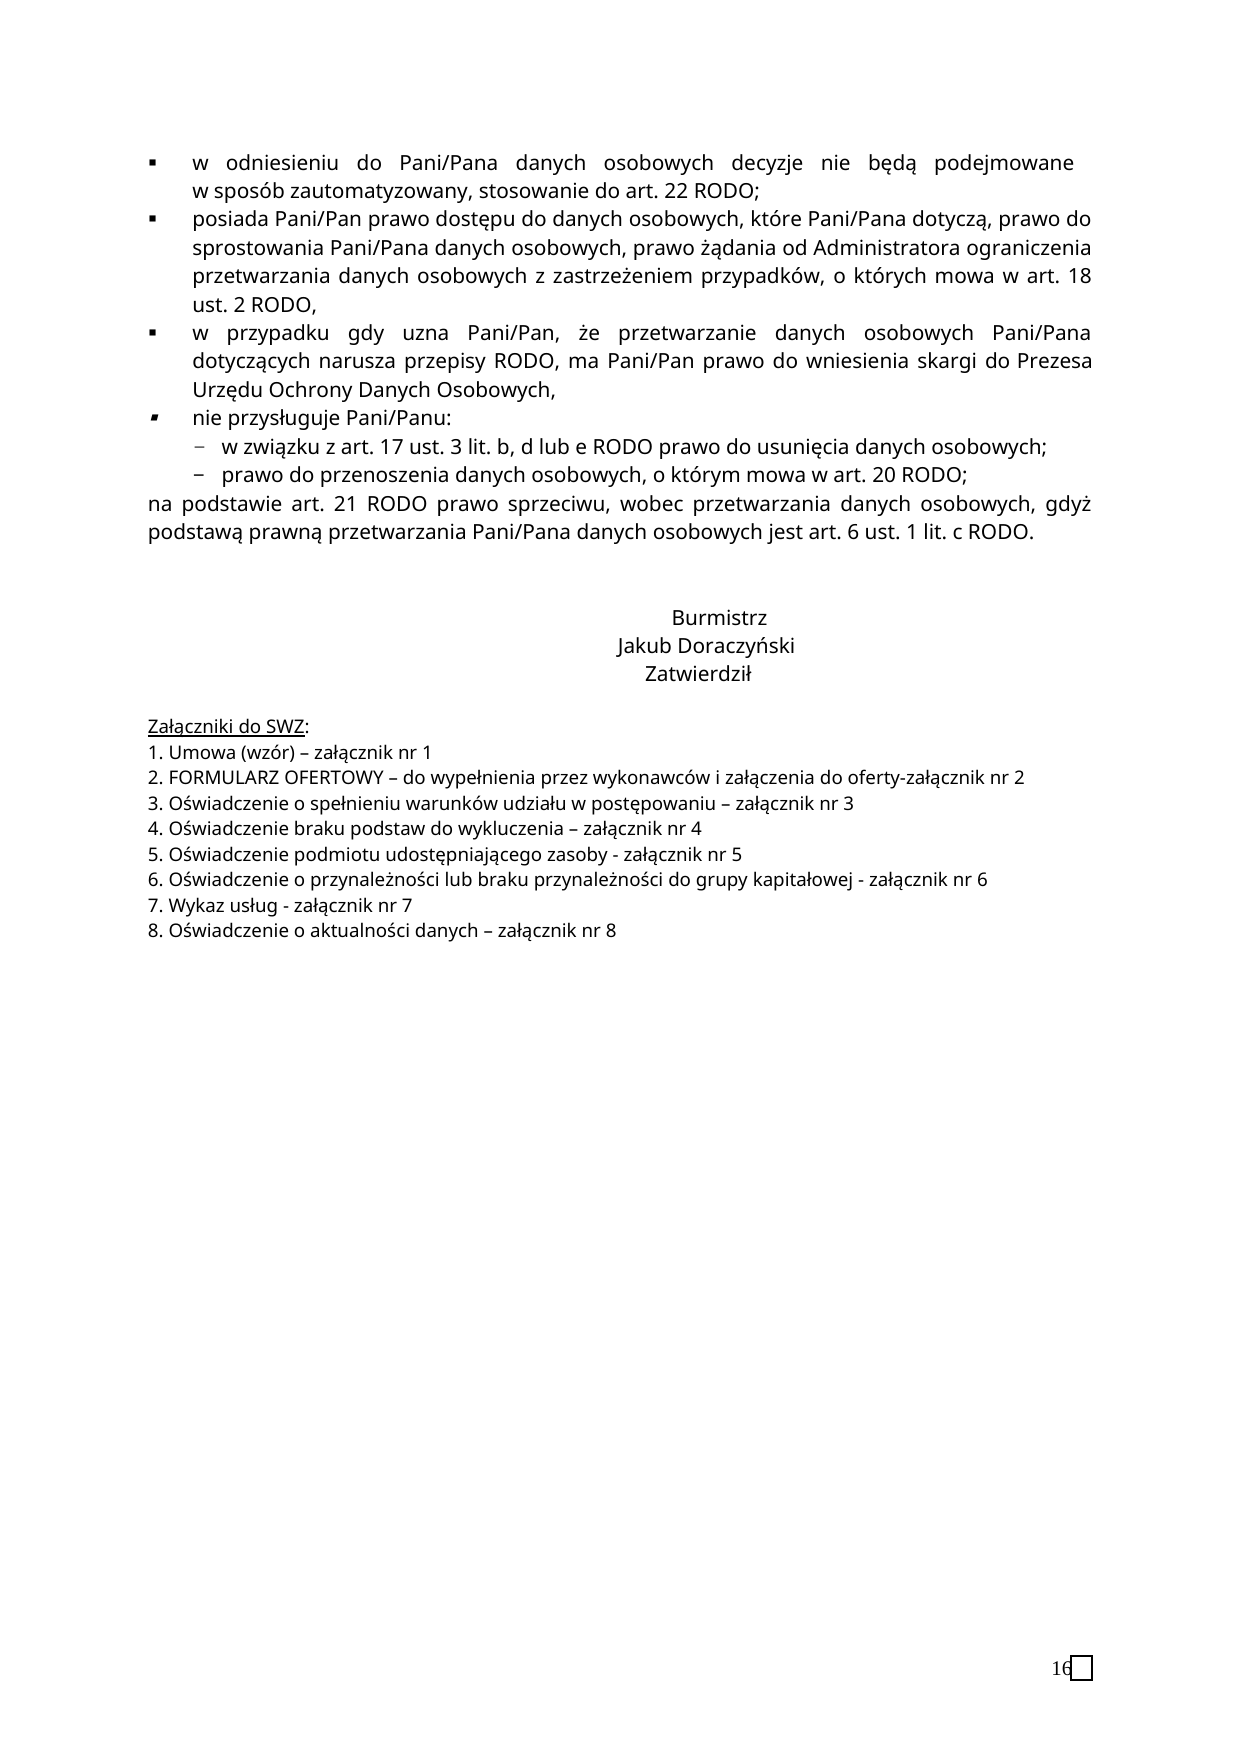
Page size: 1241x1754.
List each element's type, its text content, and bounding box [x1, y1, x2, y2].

list nie przysługuje Pani/Panu: [148, 403, 1093, 432]
text 7. Wykaz usług - załącznik nr 7 [148, 892, 1093, 918]
list posiada Pani/Pan prawo dostępu do danych osobowych, które Pani/Pana dotyczą, prawo do sprostowania Pani/Pana danych osobowych, prawo żądania od Administratora ograniczenia przetwarzania danych osobowych z zastrzeżeniem przypadków, o których mowa w art. 18 ust. 2 RODO, [148, 204, 1093, 318]
text 1. Umowa (wzór) – załącznik nr 1 [148, 739, 1093, 764]
list w odniesieniu do Pani/Pana danych osobowych decyzje nie będą podejmowane w sposób zautomatyzowany, stosowanie do art. 22 RODO; [148, 148, 1093, 204]
list w związku z art. 17 ust. 3 lit. b, d lub e RODO prawo do usunięcia danych osobowych; [192, 432, 1093, 460]
text Burmistrz [650, 603, 1093, 631]
list w przypadku gdy uzna Pani/Pan, że przetwarzanie danych osobowych Pani/Pana dotyczących narusza przepisy RODO, ma Pani/Pan prawo do wniesienia skargi do Prezesa Urzędu Ochrony Danych Osobowych, [148, 318, 1093, 403]
text 5. Oświadczenie podmiotu udostępniającego zasoby - załącznik nr 5 [148, 841, 1093, 867]
text Załączniki do SWZ: [148, 713, 1093, 739]
text 2. FORMULARZ OFERTOWY – do wypełnienia przez wykonawców i załączenia do oferty-załącznik nr 2 [148, 764, 1093, 790]
text 6. Oświadczenie o przynależności lub braku przynależności do grupy kapitałowej - załącznik nr 6 [148, 867, 1093, 892]
list prawo do przenoszenia danych osobowych, o którym mowa w art. 20 RODO; [192, 460, 1093, 489]
text Jakub Doraczyński [591, 631, 1093, 659]
text 3. Oświadczenie o spełnieniu warunków udziału w postępowaniu – załącznik nr 3 [148, 790, 1093, 816]
text 8. Oświadczenie o aktualności danych – załącznik nr 8 [148, 918, 1093, 943]
text Zatwierdził [591, 659, 1093, 688]
text na podstawie art. 21 RODO prawo sprzeciwu, wobec przetwarzania danych osobowych, gdyż podstawą prawną przetwarzania Pani/Pana danych osobowych jest art. 6 ust. 1 lit. c RODO. [148, 489, 1093, 546]
text 4. Oświadczenie braku podstaw do wykluczenia – załącznik nr 4 [148, 816, 1093, 841]
